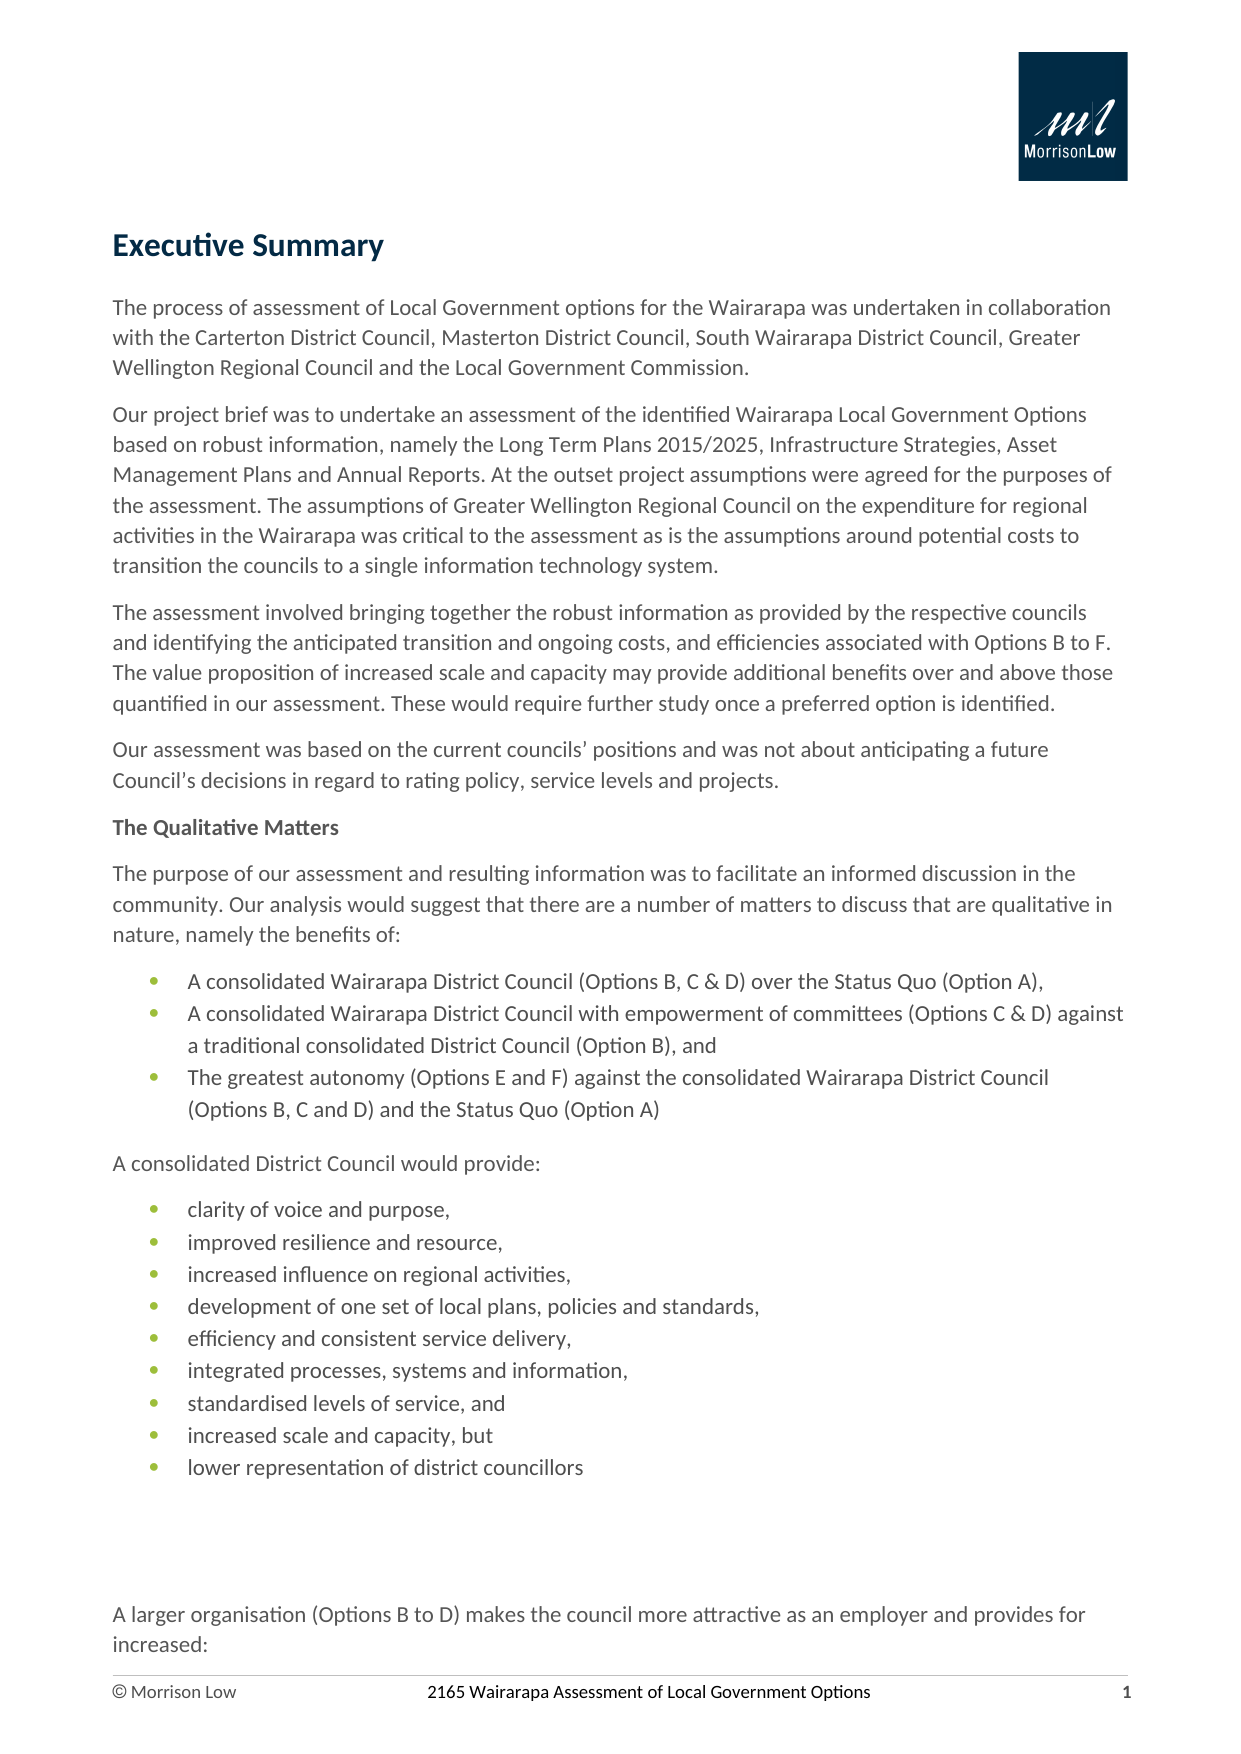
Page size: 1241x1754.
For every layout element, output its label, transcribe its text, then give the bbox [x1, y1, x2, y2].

list The greatest autonomy (Options E and F) against the consolidated Wairarapa District Council (Options B, C and D) and the Status Quo (Option A) [150, 1063, 1132, 1124]
list efficiency and consistent service delivery, [150, 1324, 1132, 1352]
text Our assessment was based on the current councils’ positions and was not about anticipating a future Council’s decisions in regard to rating policy, service levels and projects. [112, 736, 1128, 794]
text The process of assessment of Local Government options for the Wairarapa was undertaken in collaboration with the Carterton District Council, Masterton District Council, South Wairarapa District Council, Greater Wellington Regional Council and the Local Government Commission. [112, 293, 1128, 381]
text Our project brief was to undertake an assessment of the identified Wairarapa Local Government Options based on robust information, namely the Long Term Plans 2015/2025, Infrastructure Strategies, Asset Management Plans and Annual Reports. At the outset project assumptions were agreed for the purposes of the assessment. The assumptions of Greater Wellington Regional Council on the expenditure for regional activities in the Wairarapa was critical to the assessment as is the assumptions around potential costs to transition the councils to a single information technology system. [112, 400, 1128, 579]
list A consolidated Wairarapa District Council (Options B, C & D) over the Status Quo (Option A), [150, 967, 1128, 995]
list improved resilience and resource, [150, 1228, 1132, 1256]
text The purpose of our assessment and resulting information was to facilitate an informed discussion in the community. Our analysis would suggest that there are a number of matters to discuss that are qualitative in nature, namely the benefits of: [112, 859, 1128, 948]
text The Qualitative Matters [112, 813, 1128, 841]
text A larger organisation (Options B to D) makes the council more attractive as an employer and provides for increased: [112, 1600, 1132, 1658]
list development of one set of local plans, policies and standards, [150, 1292, 1132, 1320]
picture [1018, 52, 1128, 181]
list increased scale and capacity, but [150, 1421, 1132, 1449]
list A consolidated Wairarapa District Council with empowerment of committees (Options C & D) against a traditional consolidated District Council (Option B), and [150, 999, 1132, 1059]
list standardised levels of service, and [150, 1389, 1132, 1417]
text The assessment involved bringing together the robust information as provided by the respective councils and identifying the anticipated transition and ongoing costs, and efficiencies associated with Options B to F. The value proposition of increased scale and capacity may provide additional benefits over and above those quantified in our assessment. These would require further study once a preferred option is identified. [112, 598, 1128, 717]
subtitle Executive Summary [112, 224, 1128, 265]
list integrated processes, systems and information, [150, 1356, 1132, 1384]
list clarity of voice and purpose, [150, 1196, 1132, 1223]
list lower representation of district councillors [150, 1453, 1132, 1481]
text A consolidated District Council would provide: [112, 1149, 1132, 1177]
list increased influence on regional activities, [150, 1260, 1132, 1288]
